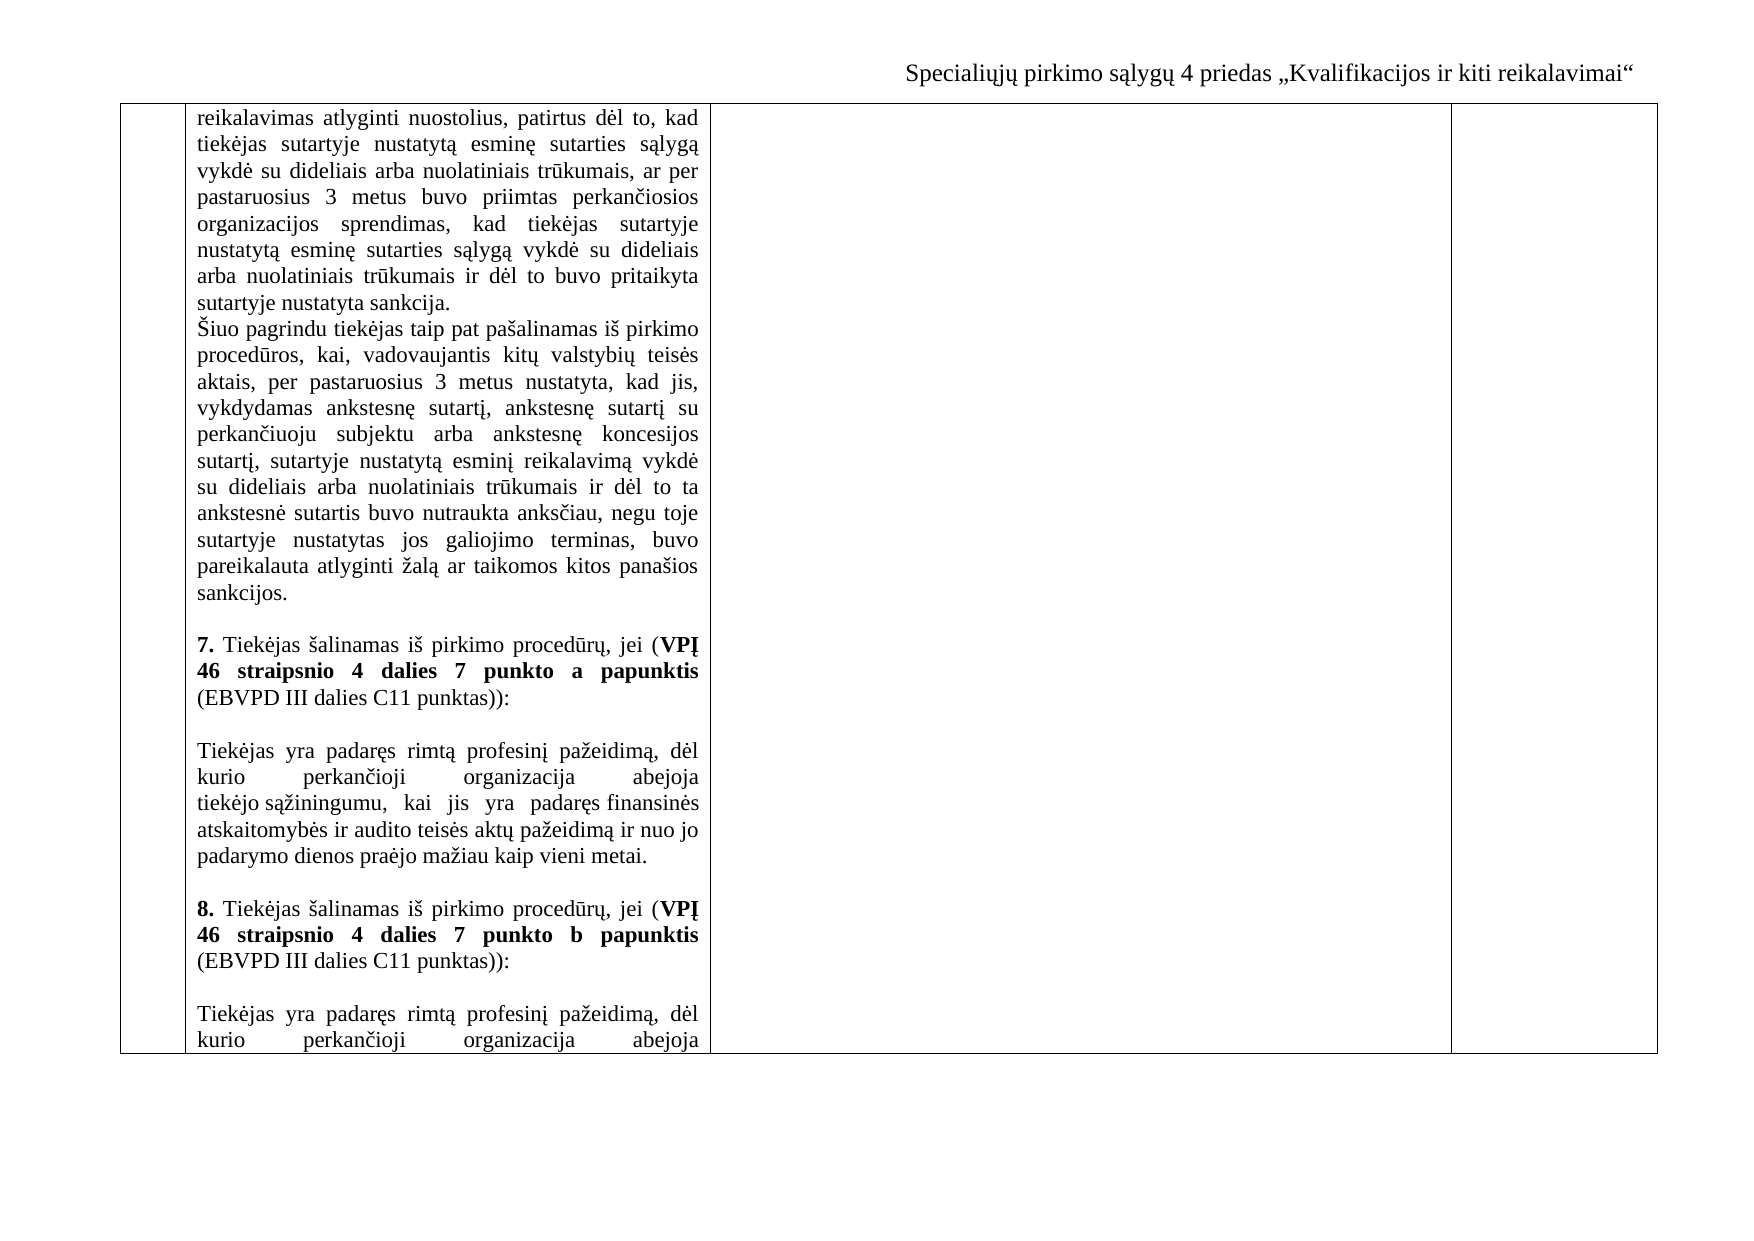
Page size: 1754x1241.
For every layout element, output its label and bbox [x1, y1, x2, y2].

table_cell [186, 104, 710, 1053]
table_cell [121, 104, 185, 1053]
table_cell [1452, 104, 1657, 1053]
table_cell [711, 104, 1451, 1053]
